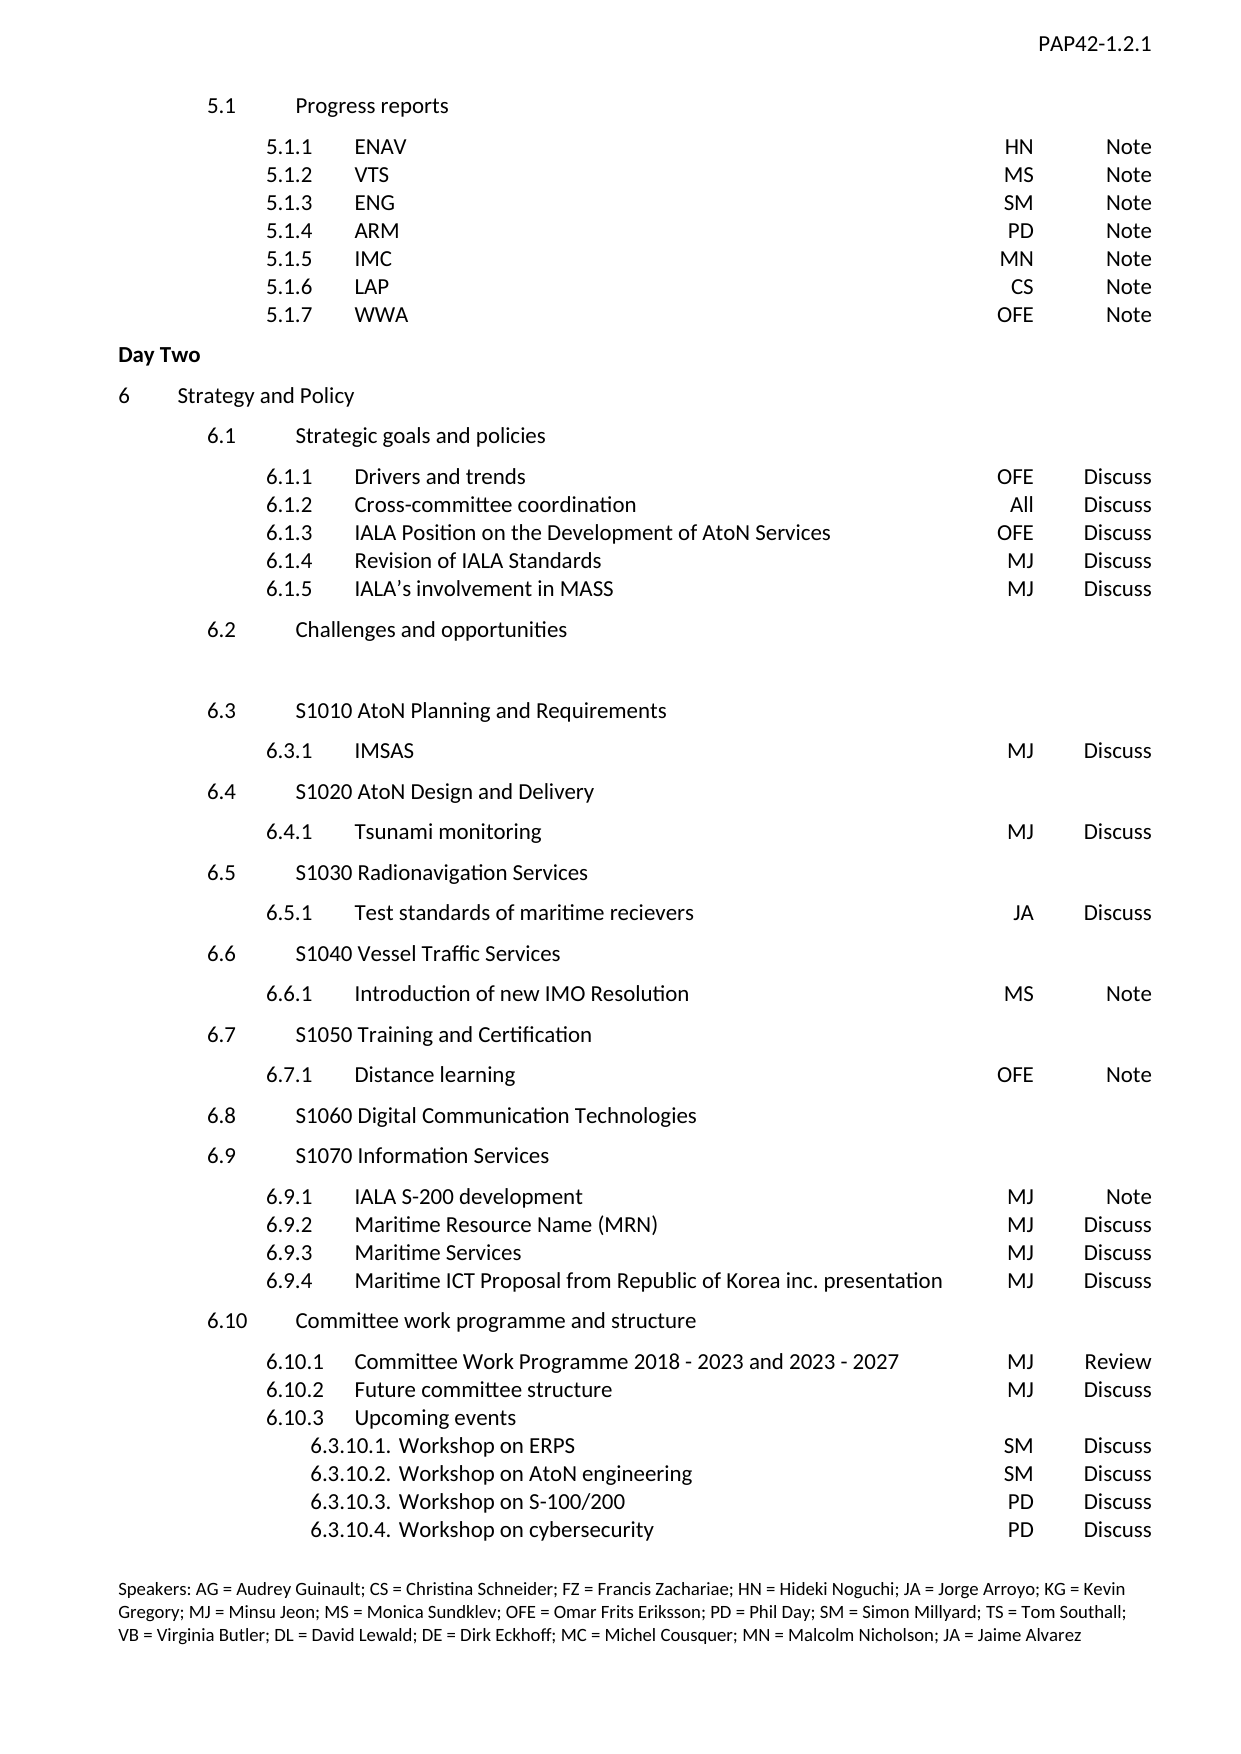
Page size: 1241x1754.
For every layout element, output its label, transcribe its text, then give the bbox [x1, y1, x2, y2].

text IALA Position on the Development of AtoN Services OFE Discuss [266, 518, 1152, 546]
text S1040 Vessel Traffic Services [207, 939, 1152, 967]
text WWA OFE Note [266, 300, 1152, 328]
text Upcoming events [266, 1403, 1152, 1431]
text Cross-committee coordination All Discuss [266, 490, 1152, 518]
text ENG SM Note [266, 188, 1152, 216]
text IMC MN Note [266, 244, 1152, 272]
list Day Two [118, 341, 1152, 368]
text Test standards of maritime recievers JA Discuss [266, 898, 1152, 926]
text S1070 Information Services [207, 1141, 1152, 1169]
text Maritime Resource Name (MRN) MJ Discuss [266, 1210, 1152, 1238]
text ARM PD Note [266, 216, 1152, 244]
text VTS MS Note [266, 160, 1152, 188]
text Strategic goals and policies [207, 422, 1152, 449]
text Drivers and trends OFE Discuss [266, 462, 1152, 490]
text S1030 Radionavigation Services [207, 858, 1152, 886]
text S1060 Digital Communication Technologies [207, 1101, 1152, 1129]
text S1020 AtoN Design and Delivery [207, 777, 1152, 805]
text S1050 Training and Certification [207, 1020, 1152, 1048]
text IALA S-200 development MJ Note [266, 1182, 1152, 1210]
text Future committee structure MJ Discuss [266, 1375, 1152, 1403]
text ENAV HN Note [266, 132, 1152, 160]
list Strategy and Policy [118, 381, 1152, 409]
text Maritime Services MJ Discuss [266, 1238, 1152, 1266]
text Maritime ICT Proposal from Republic of Korea inc. presentation MJ Discuss [266, 1266, 1152, 1294]
text LAP CS Note [266, 272, 1152, 300]
text Workshop on S-100/200 PD Discuss [310, 1487, 1152, 1515]
text Workshop on AtoN engineering SM Discuss [310, 1459, 1152, 1487]
text Introduction of new IMO Resolution MS Note [266, 979, 1152, 1007]
text IALA’s involvement in MASS MJ Discuss [266, 574, 1152, 602]
text S1010 AtoN Planning and Requirements [207, 696, 1152, 724]
text Workshop on cybersecurity PD Discuss [310, 1515, 1152, 1543]
text Challenges and opportunities [207, 615, 1152, 643]
text Progress reports [207, 91, 1152, 119]
text Revision of IALA Standards MJ Discuss [266, 546, 1152, 574]
text Distance learning OFE Note [266, 1060, 1152, 1088]
text Committee Work Programme 2018 - 2023 and 2023 - 2027 MJ Review [266, 1347, 1152, 1375]
text Workshop on ERPS SM Discuss [310, 1431, 1152, 1459]
text IMSAS MJ Discuss [266, 736, 1152, 764]
text Committee work programme and structure [207, 1307, 1152, 1334]
text Tsunami monitoring MJ Discuss [266, 817, 1152, 845]
